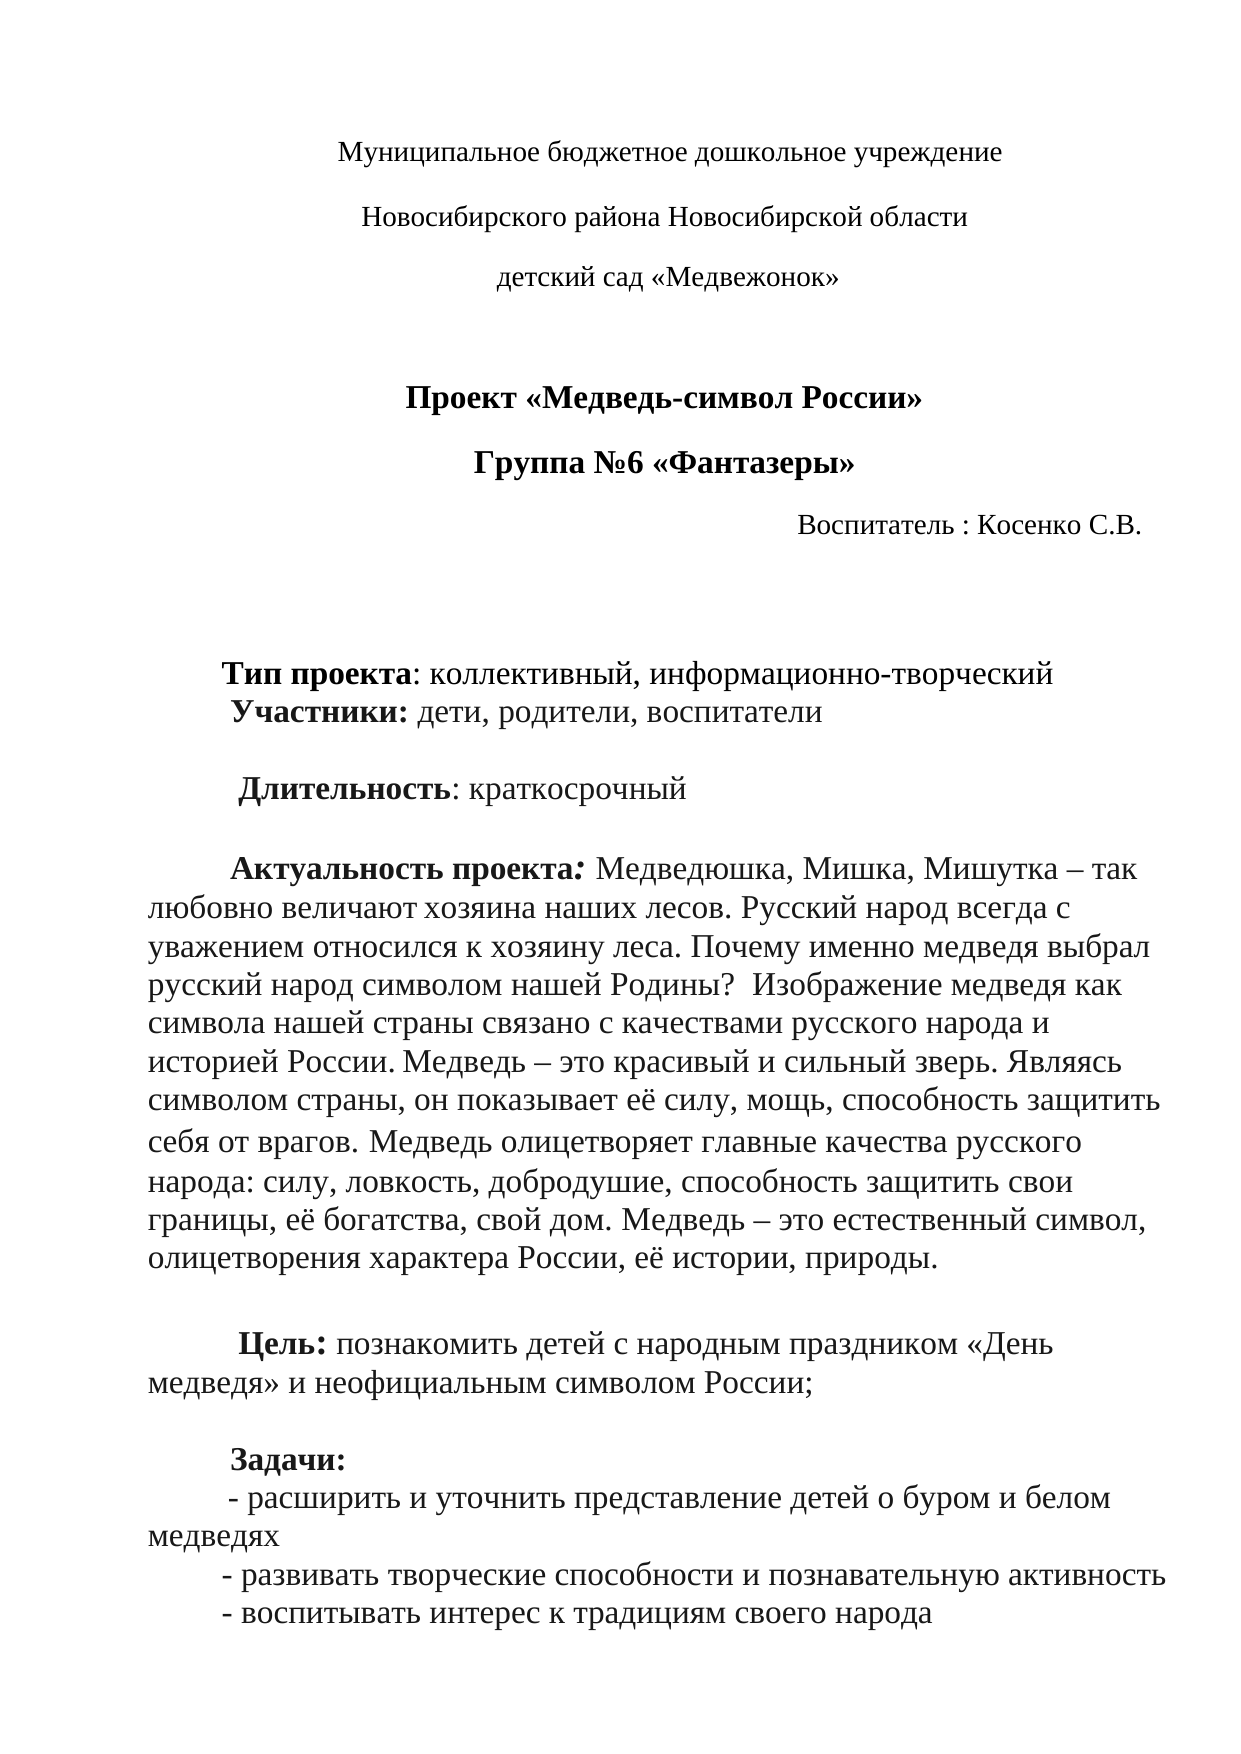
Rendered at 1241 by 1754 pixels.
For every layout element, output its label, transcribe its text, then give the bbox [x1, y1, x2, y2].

text Тип проекта: коллективный, информационно-творческий [148, 653, 1181, 691]
text детский сад «Медвежонок» [177, 259, 1152, 292]
text Длительность: краткосрочный [148, 768, 1181, 806]
text Группа №6 «Фантазеры» [177, 442, 1152, 481]
text - расширить и уточнить представление детей о буром и белом медведях [148, 1477, 1181, 1554]
text Проект «Медведь-символ России» [177, 378, 1152, 416]
text Новосибирского района Новосибирской области [177, 199, 1152, 233]
text Задачи: [148, 1439, 1181, 1477]
text Участники: дети, родители, воспитатели [148, 691, 1181, 730]
text Актуальность проекта: Медведюшка, Мишка, Мишутка – так любовно величают хозяина наших лесов. Русский народ всегда с уважением относился к хозяину леса. Почему именно медведя выбрал русский народ символом нашей Родины? Изображение медведя как символа нашей страны связано с качествами русского народа и историей России. Медведь – это красивый и сильный зверь. Являясь символом страны, он показывает её силу, мощь, способность защитить себя от врагов. Медведь олицетворяет главные качества русского народа: силу, ловкость, добродушие, способность защитить свои границы, её богатства, свой дом. Медведь – это естественный символ, олицетворения характера России, её истории, природы. [148, 845, 1181, 1276]
text Муниципальное бюджетное дошкольное учреждение [177, 118, 1152, 171]
text - развивать творческие способности и познавательную активность [148, 1554, 1181, 1592]
text - воспитывать интерес к традициям своего народа [148, 1592, 1181, 1631]
text Цель: познакомить детей с народным праздником «День медведя» и неофициальным символом России; [148, 1319, 1181, 1401]
text Воспитатель : Косенко С.В. [177, 507, 1152, 541]
